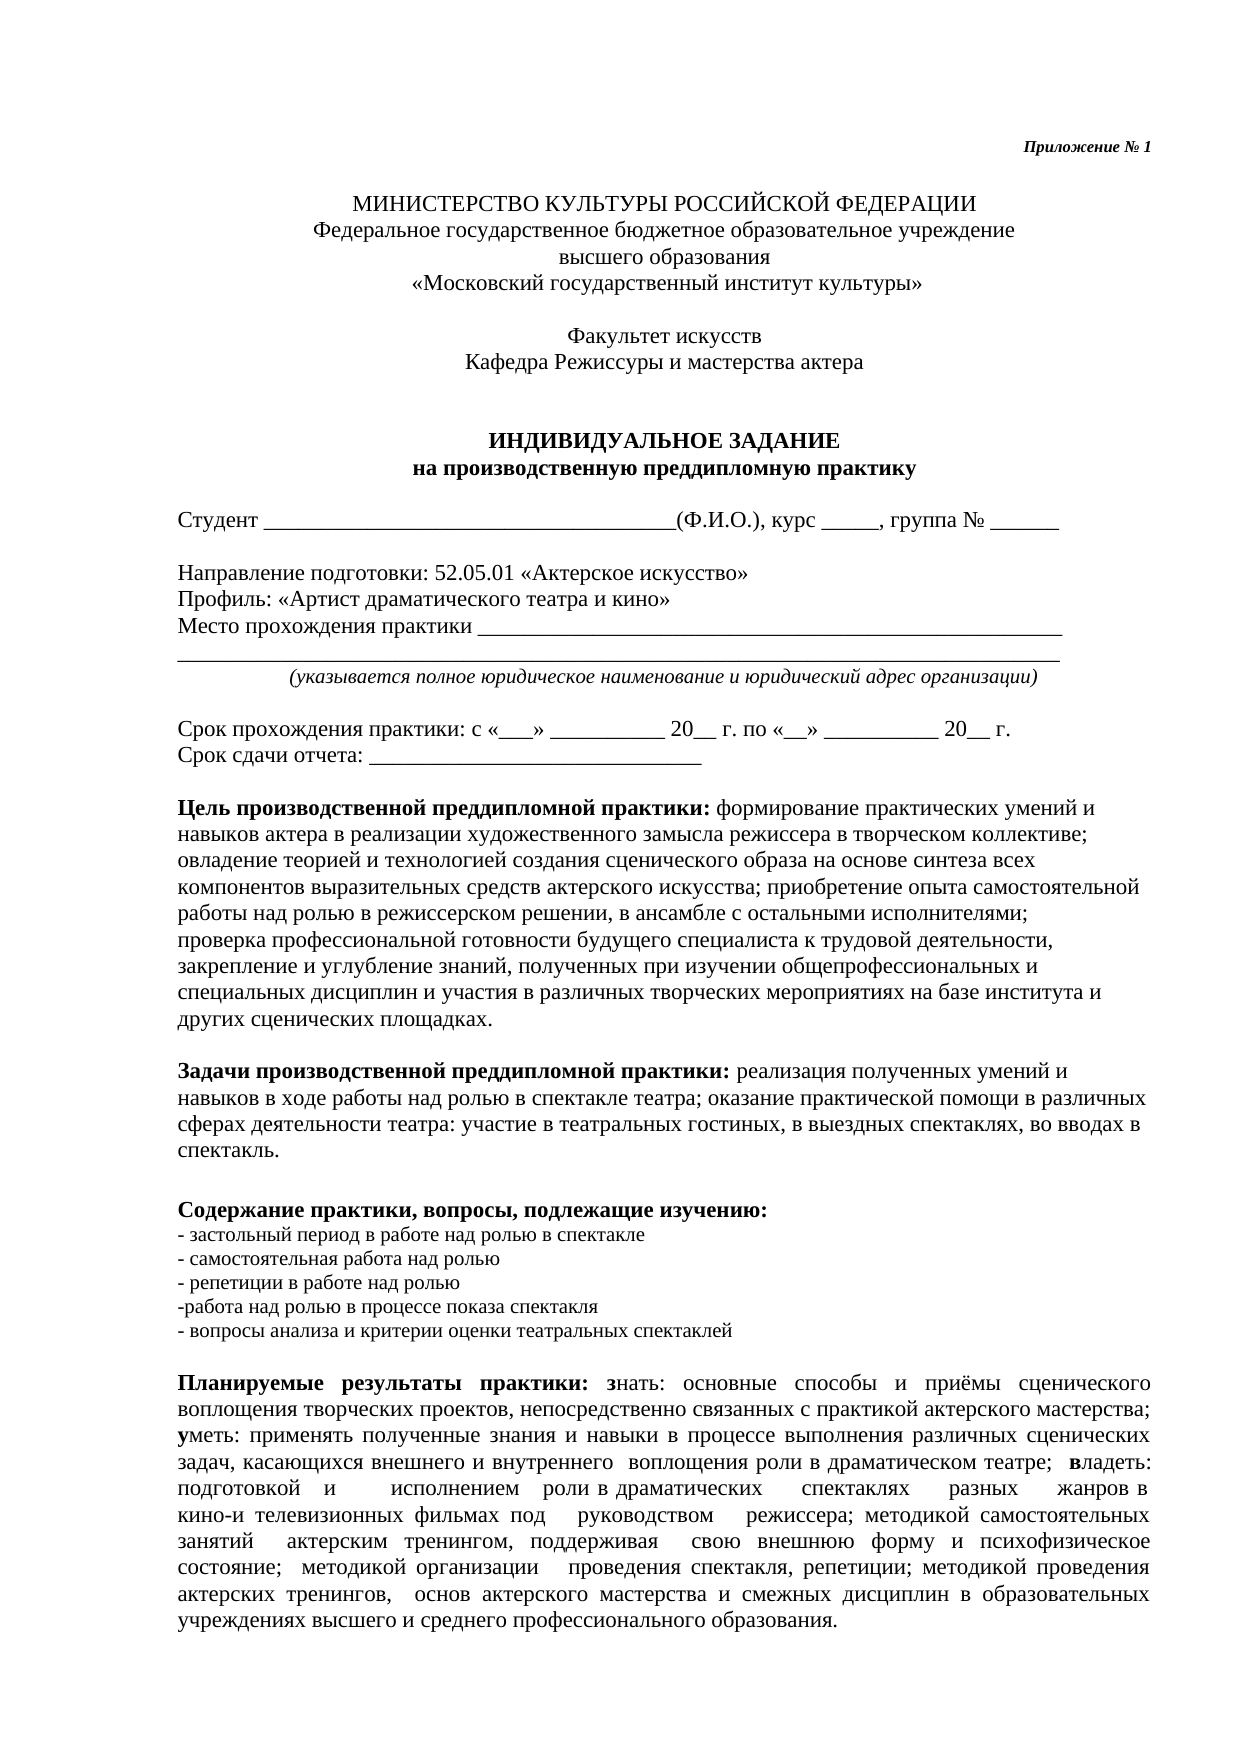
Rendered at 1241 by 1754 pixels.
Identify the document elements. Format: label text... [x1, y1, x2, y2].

text ИНДИВИДУАЛЬНОЕ ЗАДАНИЕ [177, 427, 1152, 453]
text Задачи производственной преддипломной практики: реализация полученных умений и навыков в ходе работы над ролью в спектакле театра; оказание практической помощи в различных сферах деятельности театра: участие в театральных гостиных, в выездных спектаклях, во вводах в спектакль. [177, 1057, 1152, 1163]
text Срок прохождения практики: с «___» __________ 20__ г. по «__» __________ 20__ г. [177, 715, 1152, 741]
text проверка профессиональной готовности будущего специалиста к трудовой деятельности, закрепление и углубление знаний, полученных при изучении общепрофессиональных и [177, 926, 1152, 978]
text - вопросы анализа и критерии оценки театральных спектаклей [177, 1318, 1152, 1342]
text высшего образования [177, 243, 1152, 269]
text -работа над ролью в процессе показа спектакля [177, 1294, 1152, 1318]
text МИНИСТЕРСТВО КУЛЬТУРЫ РОССИЙСКОЙ ФЕДЕРАЦИИ [177, 190, 1152, 216]
text Направление подготовки: 52.05.01 «Актерское искусство» [177, 559, 1152, 585]
text _____________________________________________________________________________ [177, 638, 1152, 664]
text Срок сдачи отчета: _____________________________ [177, 741, 1152, 767]
text Федеральное государственное бюджетное образовательное учреждение [177, 216, 1152, 243]
text Кафедра Режиссуры и мастерства актера [177, 348, 1152, 374]
text специальных дисциплин и участия в различных творческих мероприятиях на базе института и других сценических площадках. [177, 978, 1152, 1031]
text Содержание практики, вопросы, подлежащие изучению: [177, 1196, 1152, 1222]
text - застольный период в работе над ролью в спектакле [177, 1222, 1152, 1246]
text Студент ____________________________________(Ф.И.О.), курс _____, группа № ______ [177, 506, 1152, 533]
text Приложение № 1 [177, 137, 1152, 156]
text Место прохождения практики ___________________________________________________ [177, 612, 1152, 638]
text Факультет искусств [177, 322, 1152, 348]
text - самостоятельная работа над ролью [177, 1246, 1152, 1270]
text - репетиции в работе над ролью [177, 1270, 1152, 1294]
text Профиль: «Артист драматического театра и кино» [177, 585, 1152, 612]
text (указывается полное юридическое наименование и юридический адрес организации) [177, 664, 1152, 688]
text Планируемые результаты практики: знать: основные способы и приёмы сценического воплощения творческих проектов, непосредственно связанных с практикой актерского мастерства; уметь: применять полученные знания и навыки в процессе выполнения различных сценических задач, касающихся внешнего и внутреннего воплощения роли в драматическом театре; владеть: подготовкой и исполнением роли в драматических спектаклях разных жанров в кино-и телевизионных фильмах под руководством режиссера; методикой самостоятельных занятий актерским тренингом, поддерживая свою внешнюю форму и психофизическое состояние; методикой организации проведения спектакля, репетиции; методикой проведения актерских тренингов, основ актерского мастерства и смежных дисциплин в образовательных учреждениях высшего и среднего профессионального образования. [177, 1369, 1152, 1632]
text на производственную преддипломную практику [177, 453, 1152, 480]
text «Московский государственный институт культуры» [177, 269, 1152, 295]
text Цель производственной преддипломной практики: формирование практических умений и навыков актера в реализации художественного замысла режиссера в творческом коллективе; овладение теорией и технологией создания сценического образа на основе синтеза всех компонентов выразительных средств актерского искусства; приобретение опыта самостоятельной работы над ролью в режиссерском решении, в ансамбле с остальными исполнителями; [177, 794, 1152, 926]
